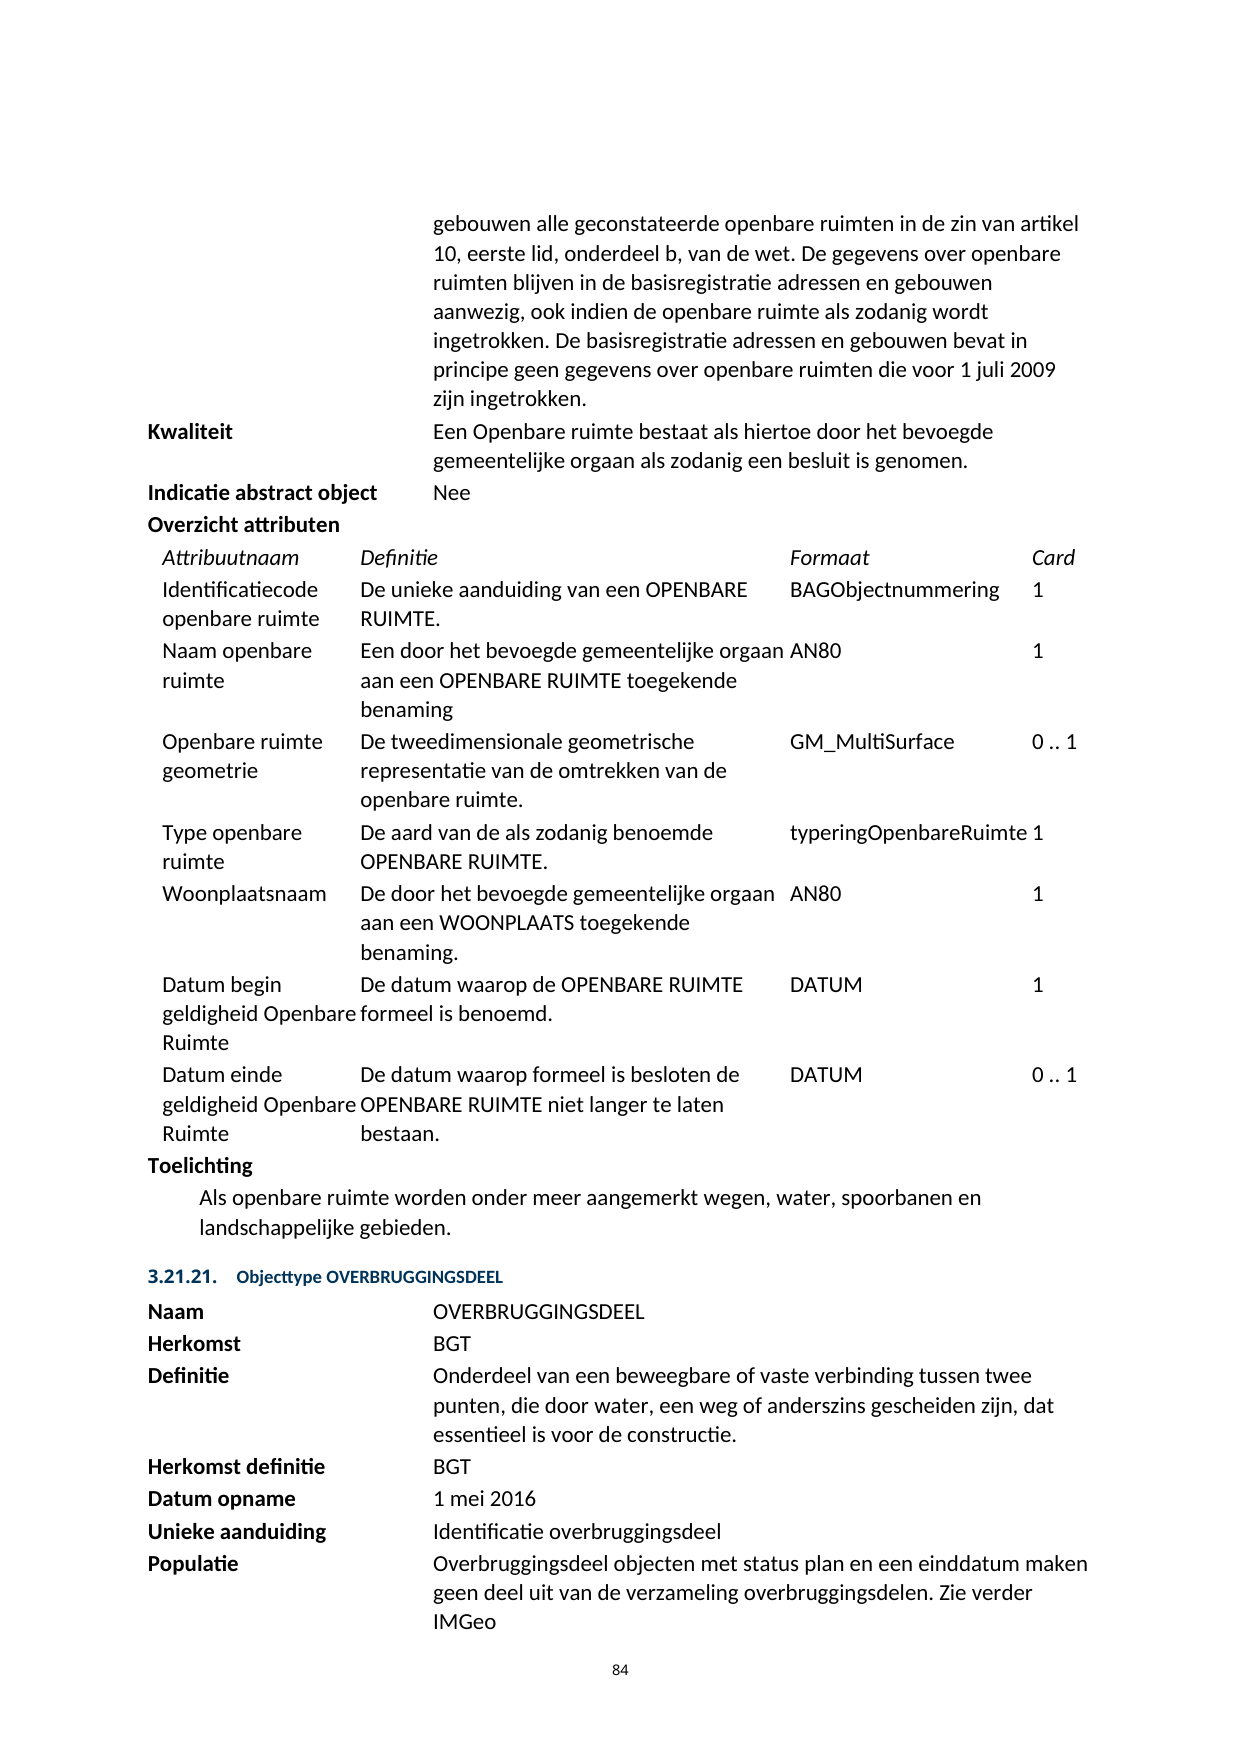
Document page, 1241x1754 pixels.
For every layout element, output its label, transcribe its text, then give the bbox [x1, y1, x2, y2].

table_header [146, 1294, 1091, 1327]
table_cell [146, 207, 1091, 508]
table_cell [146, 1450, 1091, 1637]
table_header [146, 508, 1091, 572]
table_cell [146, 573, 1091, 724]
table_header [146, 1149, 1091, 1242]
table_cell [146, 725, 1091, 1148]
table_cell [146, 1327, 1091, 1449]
subtitle Objecttype OVERBRUGGINGSDEEL [148, 1242, 1092, 1294]
